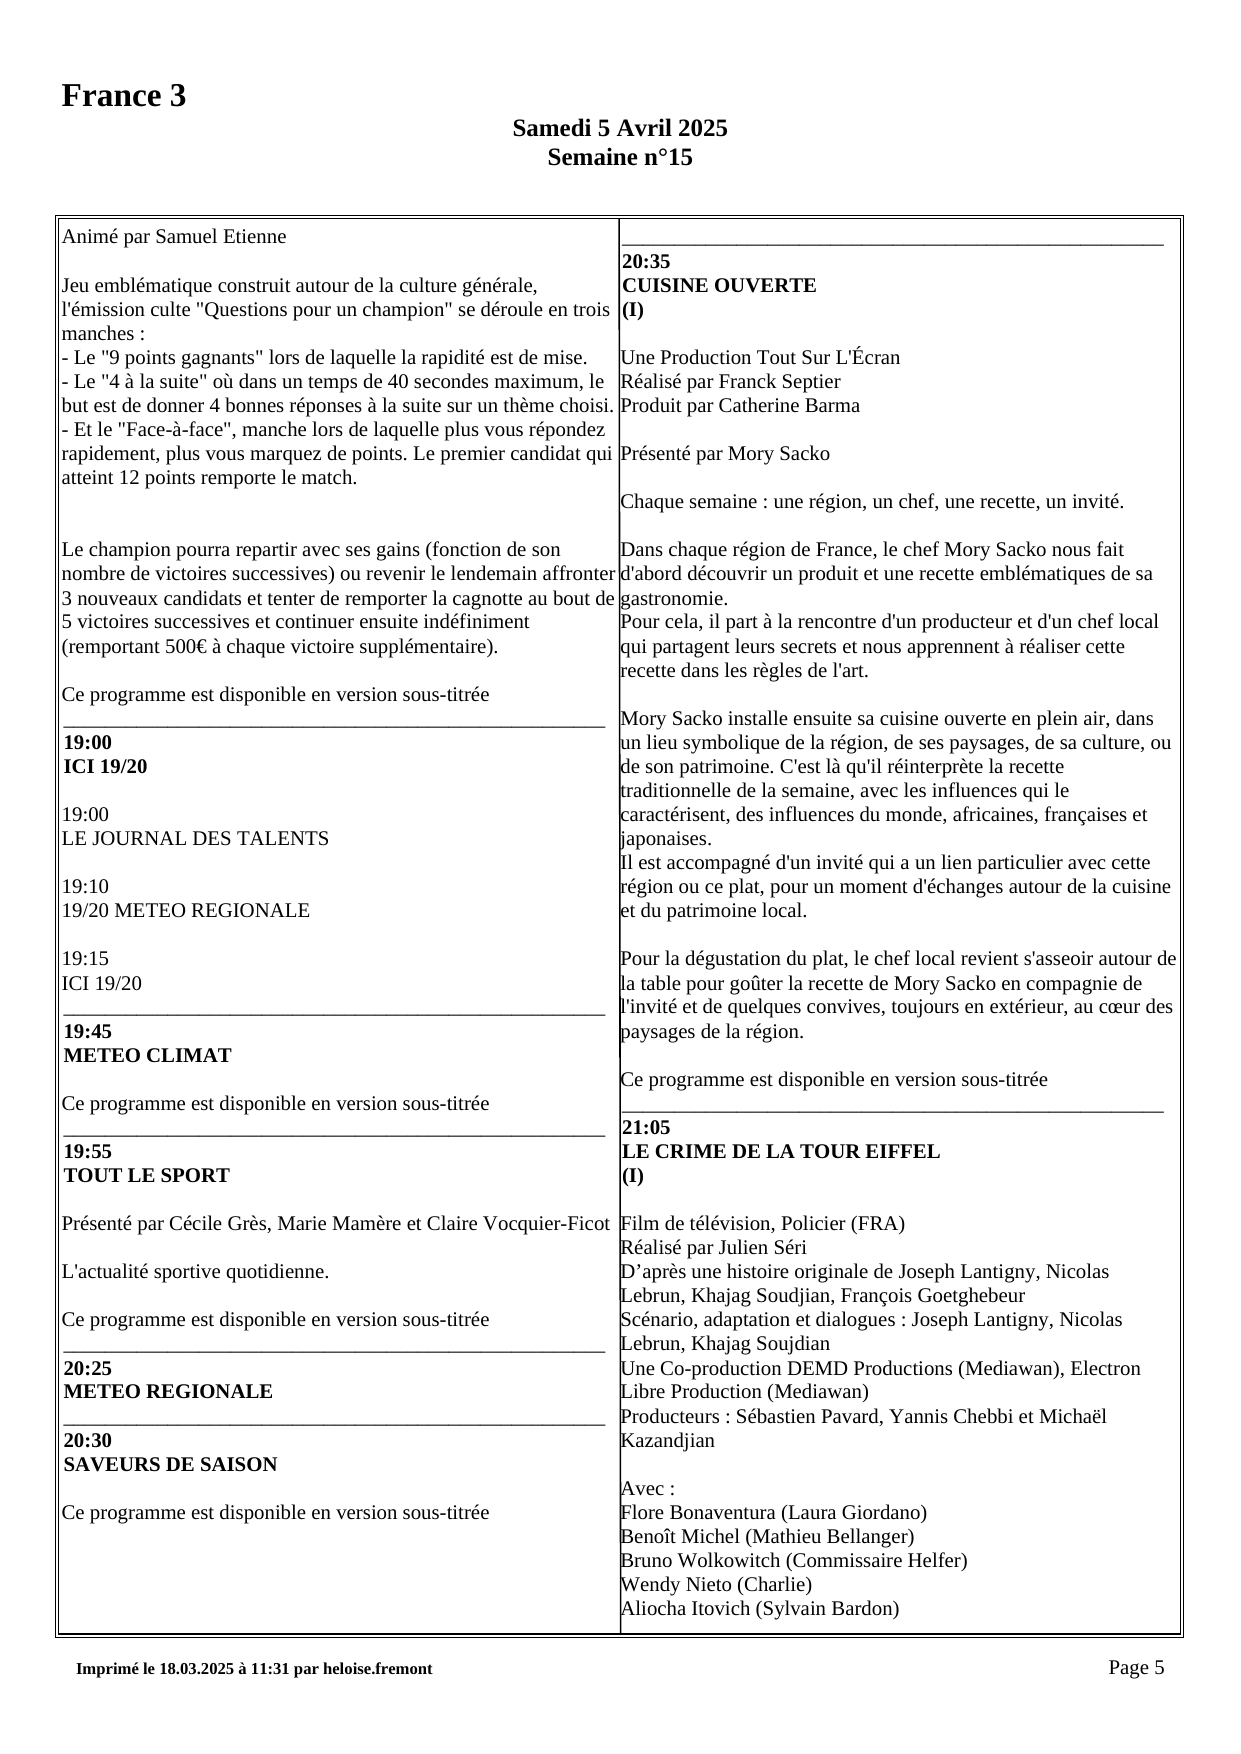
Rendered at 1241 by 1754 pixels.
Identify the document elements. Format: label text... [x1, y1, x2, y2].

text (I) [622, 297, 1179, 321]
text Ce programme est disponible en version sous-titrée [61, 1500, 620, 1524]
text ____________________________________________________ [63, 1331, 620, 1355]
text 20:25 [63, 1355, 620, 1379]
text 21:05 [622, 1115, 1179, 1139]
text TOUT LE SPORT [63, 1163, 620, 1187]
text ____________________________________________________ [63, 1115, 620, 1139]
text METEO CLIMAT [63, 1043, 620, 1067]
text Ce programme est disponible en version sous-titrée [61, 682, 620, 706]
text Le champion pourra repartir avec ses gains (fonction de son nombre de victoires successives) ou revenir le lendemain affronter 3 nouveaux candidats et tenter de remporter la cagnotte au bout de 5 victoires successives et continuer ensuite indéfiniment (remportant 500€ à chaque victoire supplémentaire). [61, 537, 620, 682]
text Présenté par Cécile Grès, Marie Mamère et Claire Vocquier-Ficot L'actualité sportive quotidienne. [61, 1187, 620, 1283]
text Ce programme est disponible en version sous-titrée [61, 1307, 620, 1331]
text Ce programme est disponible en version sous-titrée [620, 1067, 1179, 1091]
text Une Production Tout Sur L'Écran Réalisé par Franck Septier Produit par Catherine Barma Présenté par Mory Sacko Chaque semaine : une région, un chef, une recette, un invité. Dans chaque région de France, le chef Mory Sacko nous fait d'abord découvrir un produit et une recette emblématiques de sa gastronomie. [620, 321, 1179, 609]
text 19:00 LE JOURNAL DES TALENTS 19:10 19/20 METEO REGIONALE 19:15 ICI 19/20 [61, 778, 620, 994]
text ____________________________________________________ [622, 1091, 1179, 1115]
text CUISINE OUVERTE [622, 273, 1179, 297]
text ____________________________________________________ [63, 706, 620, 730]
text ____________________________________________________ [63, 994, 620, 1018]
text 19:45 [63, 1018, 620, 1043]
text Pour cela, il part à la rencontre d'un producteur et d'un chef local qui partagent leurs secrets et nous apprennent à réaliser cette recette dans les règles de l'art. Mory Sacko installe ensuite sa cuisine ouverte en plein air, dans un lieu symbolique de la région, de ses paysages, de sa culture, ou de son patrimoine. C'est là qu'il réinterprète la recette traditionnelle de la semaine, avec les influences qui le caractérisent, des influences du monde, africaines, françaises et japonaises. Il est accompagné d'un invité qui a un lien particulier avec cette région ou ce plat, pour un moment d'échanges autour de la cuisine et du patrimoine local. Pour la dégustation du plat, le chef local revient s'asseoir autour de la table pour goûter la recette de Mory Sacko en compagnie de l'invité et de quelques convives, toujours en extérieur, au cœur des paysages de la région. [620, 609, 1179, 1043]
text LE CRIME DE LA TOUR EIFFEL [622, 1139, 1179, 1163]
text 19:00 [63, 730, 620, 754]
text 20:30 [63, 1428, 620, 1452]
text SAVEURS DE SAISON [63, 1452, 620, 1476]
text ____________________________________________________ [63, 1403, 620, 1428]
text ICI 19/20 [63, 754, 620, 778]
text 20:35 [622, 248, 1179, 273]
text ____________________________________________________ [622, 224, 1179, 248]
text METEO REGIONALE [63, 1379, 620, 1403]
text Ce programme est disponible en version sous-titrée [61, 1091, 620, 1115]
text 19:55 [63, 1139, 620, 1163]
text (I) [622, 1163, 1179, 1187]
